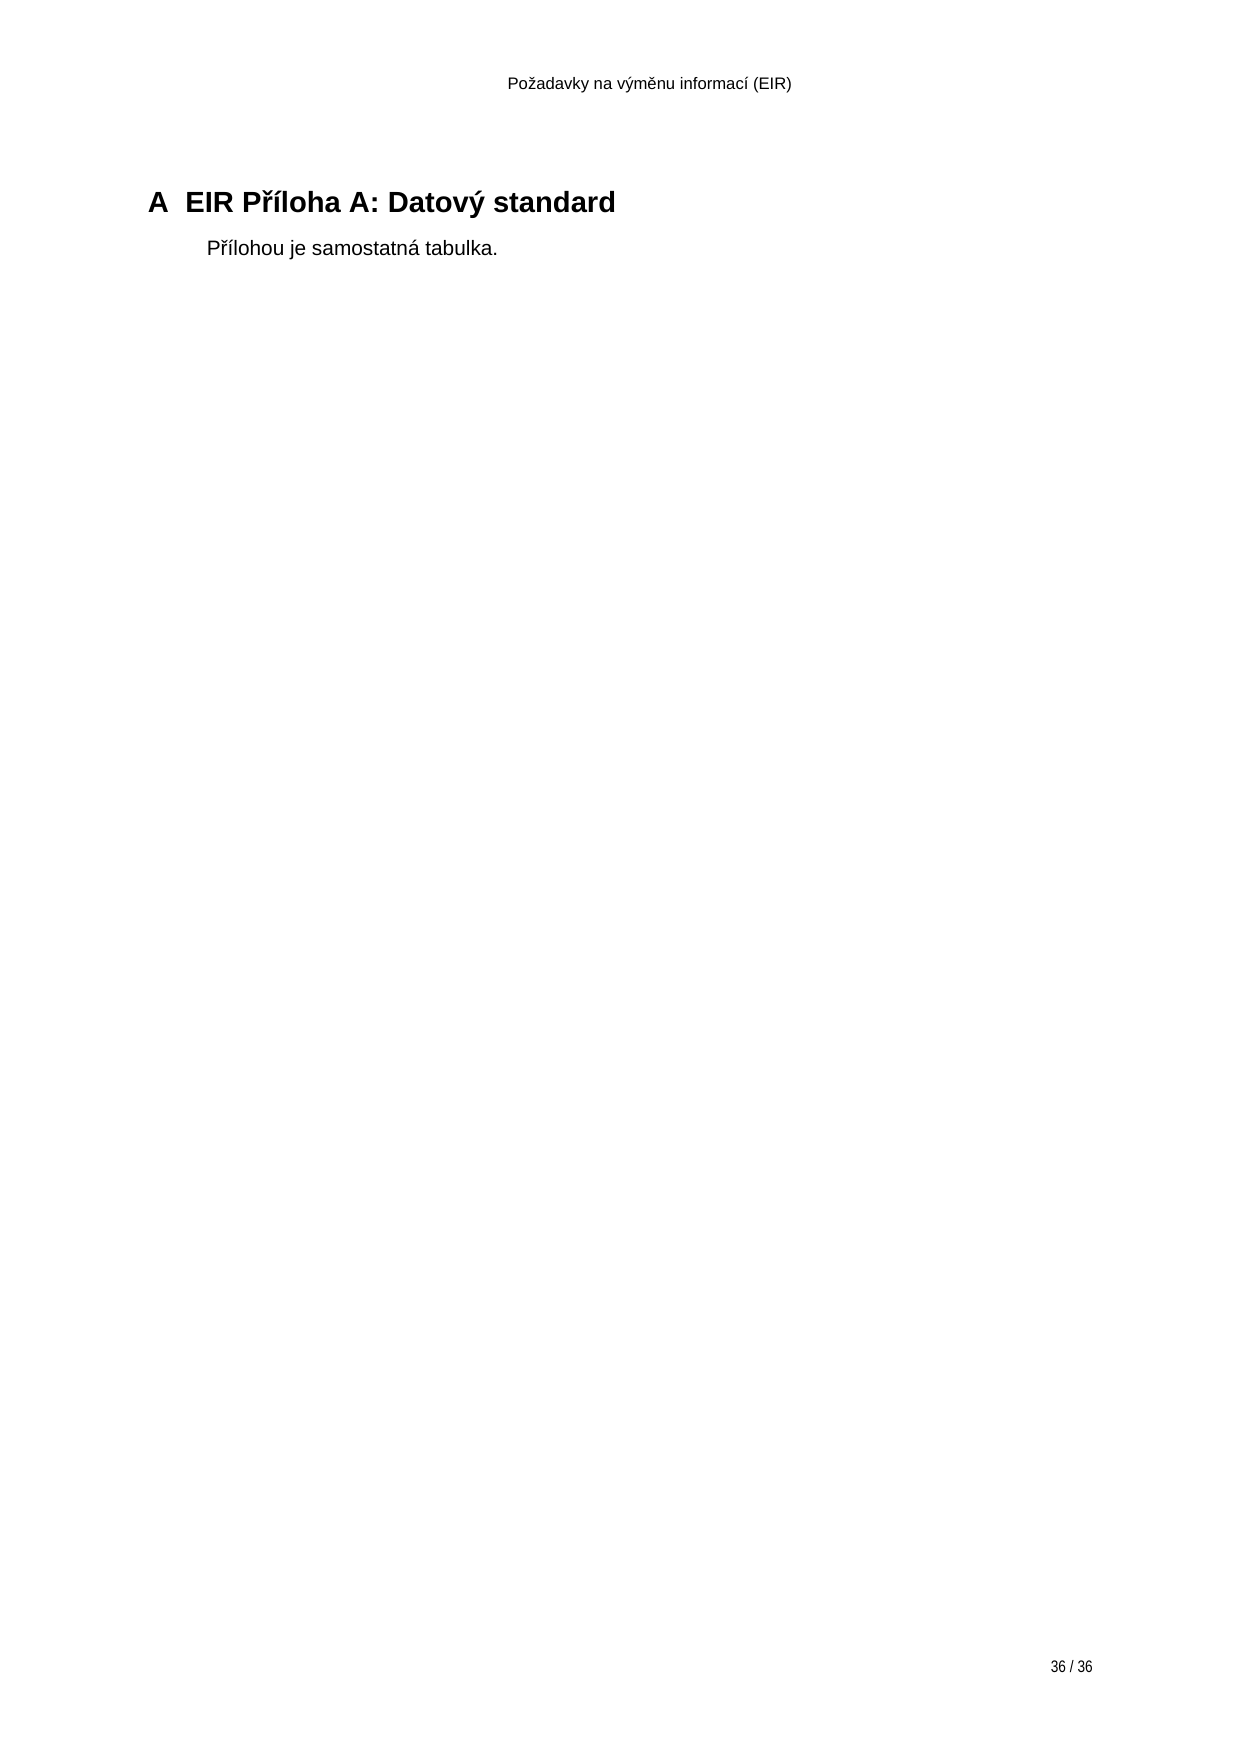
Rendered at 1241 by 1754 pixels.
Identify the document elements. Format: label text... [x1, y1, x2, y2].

text EIR Příloha A: Datový standard [148, 185, 1093, 219]
text Přílohou je samostatná tabulka. [207, 236, 1093, 260]
